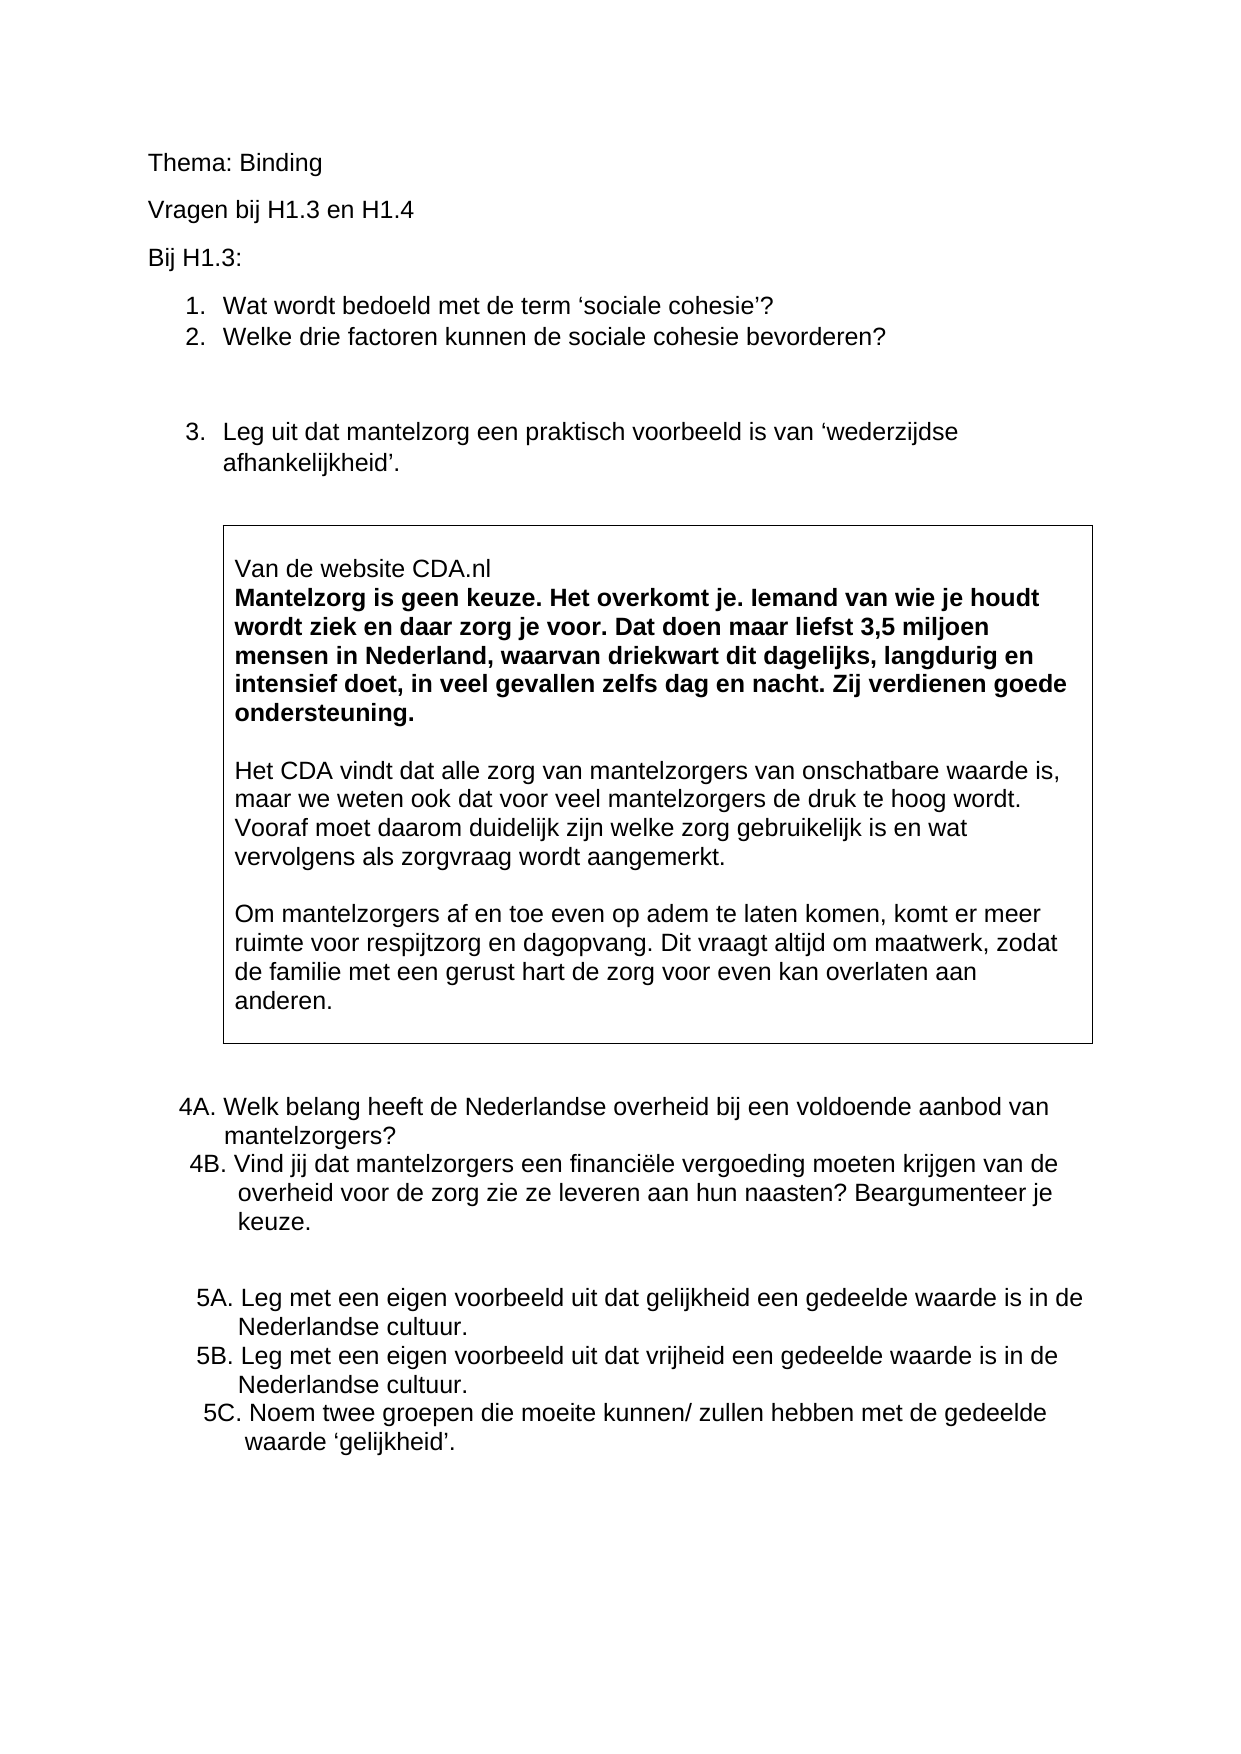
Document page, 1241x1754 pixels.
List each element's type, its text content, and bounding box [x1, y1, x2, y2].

text Bij H1.3: [148, 243, 1093, 272]
text Nederlandse cultuur. [148, 1312, 1093, 1341]
text waarde ‘gelijkheid’. [148, 1427, 1093, 1456]
text Vragen bij H1.3 en H1.4 [148, 195, 1093, 224]
text Thema: Binding [148, 148, 1093, 176]
text overheid voor de zorg zie ze leveren aan hun naasten? Beargumenteer je [148, 1178, 1093, 1207]
list Wat wordt bedoeld met de term ‘sociale cohesie’? [185, 291, 1093, 319]
text 5B. Leg met een eigen voorbeeld uit dat vrijheid een gedeelde waarde is in de [148, 1341, 1093, 1370]
text 4B. Vind jij dat mantelzorgers een financiële vergoeding moeten krijgen van de [148, 1149, 1093, 1178]
list Welke drie factoren kunnen de sociale cohesie bevorderen? [185, 322, 1093, 351]
list Leg uit dat mantelzorg een praktisch voorbeeld is van ‘wederzijdse afhankelijkheid’. [185, 417, 1093, 477]
text mantelzorgers? [148, 1121, 1093, 1149]
text 4A. Welk belang heeft de Nederlandse overheid bij een voldoende aanbod van [148, 1092, 1093, 1121]
text Nederlandse cultuur. [148, 1370, 1093, 1398]
table_header Van de website CDA.nl Mantelzorg is geen keuze. Het overkomt je. Iemand van wie je houdt wordt ziek en daar zorg je voor. Dat doen maar liefst 3,5 miljoen mensen in Nederland, waarvan driekwart dit dagelijks, langdurig en intensief doet, in veel gevallen zelfs dag en nacht. Zij verdienen goede ondersteuning. Het CDA vindt dat alle zorg van mantelzorgers van onschatbare waarde is, maar we weten ook dat voor veel mantelzorgers de druk te hoog wordt. Vooraf moet daarom duidelijk zijn welke zorg gebruikelijk is en wat vervolgens als zorgvraag wordt aangemerkt. Om mantelzorgers af en toe even op adem te laten komen, komt er meer ruimte voor respijtzorg en dagopvang. Dit vraagt altijd om maatwerk, zodat de familie met een gerust hart de zorg voor even kan overlaten aan anderen. [224, 526, 1092, 1043]
text 5C. Noem twee groepen die moeite kunnen/ zullen hebben met de gedeelde [148, 1398, 1093, 1427]
text 5A. Leg met een eigen voorbeeld uit dat gelijkheid een gedeelde waarde is in de [148, 1283, 1093, 1312]
text keuze. [148, 1207, 1093, 1236]
